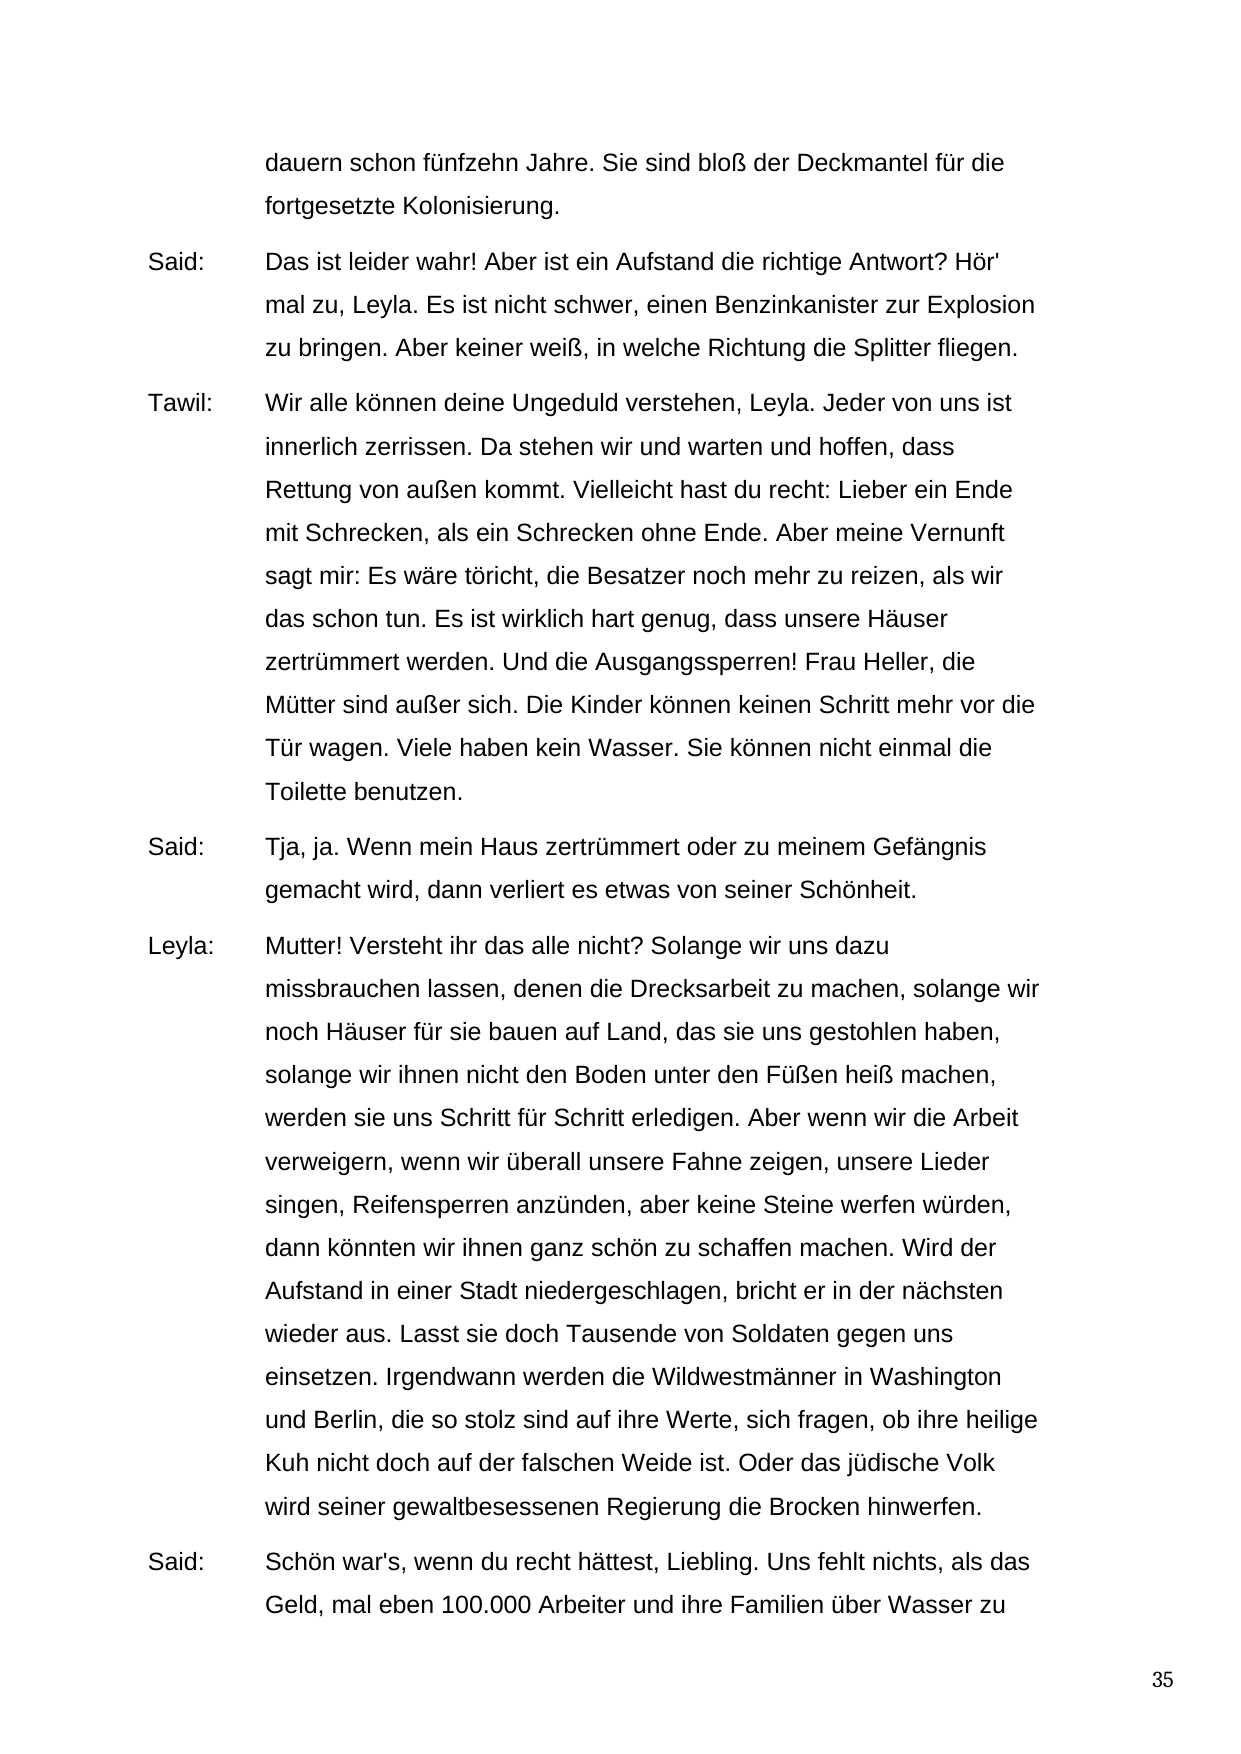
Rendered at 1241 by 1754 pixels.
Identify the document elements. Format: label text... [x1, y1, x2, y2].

text Said: Tja, ja. Wenn mein Haus zertrümmert oder zu meinem Gefängnis gemacht wird, dann verliert es etwas von seiner Schönheit. [148, 832, 1045, 904]
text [148, 1547, 1045, 1619]
text Leyla: Mutter! Versteht ihr das alle nicht? Solange wir uns dazu missbrauchen lassen, denen die Drecksarbeit zu machen, solange wir noch Häuser für sie bauen auf Land, das sie uns gestohlen haben, solange wir ihnen nicht den Boden unter den Füßen heiß machen, werden sie uns Schritt für Schritt erledigen. Aber wenn wir die Arbeit verweigern, wenn wir überall unsere Fahne zeigen, unsere Lieder singen, Reifensperren anzünden, aber keine Steine werfen würden, dann könnten wir ihnen ganz schön zu schaffen machen. Wird der Aufstand in einer Stadt niedergeschlagen, bricht er in der nächsten wieder aus. Lasst sie doch Tausende von Soldaten gegen uns einsetzen. Irgendwann werden die Wildwestmänner in Washington und Berlin, die so stolz sind auf ihre Werte, sich fragen, ob ihre heilige Kuh nicht doch auf der falschen Weide ist. Oder das jüdische Volk wird seiner gewaltbesessenen Regierung die Brocken hinwerfen. [148, 931, 1045, 1520]
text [148, 148, 1045, 219]
text Said: Das ist leider wahr! Aber ist ein Aufstand die richtige Antwort? Hör' mal zu, Leyla. Es ist nicht schwer, einen Benzinkanister zur Explosion zu bringen. Aber keiner weiß, in welche Richtung die Splitter fliegen. [148, 246, 1045, 361]
text Tawil: Wir alle können deine Ungeduld verstehen, Leyla. Jeder von uns ist innerlich zerrissen. Da stehen wir und warten und hoffen, dass Rettung von außen kommt. Vielleicht hast du recht: Lieber ein Ende mit Schrecken, als ein Schrecken ohne Ende. Aber meine Vernunft sagt mir: Es wäre töricht, die Besatzer noch mehr zu reizen, als wir das schon tun. Es ist wirklich hart genug, dass unsere Häuser zertrümmert werden. Und die Ausgangssperren! Frau Heller, die Mütter sind außer sich. Die Kinder können keinen Schritt mehr vor die Tür wagen. Viele haben kein Wasser. Sie können nicht einmal die Toilette benutzen. [148, 388, 1045, 805]
